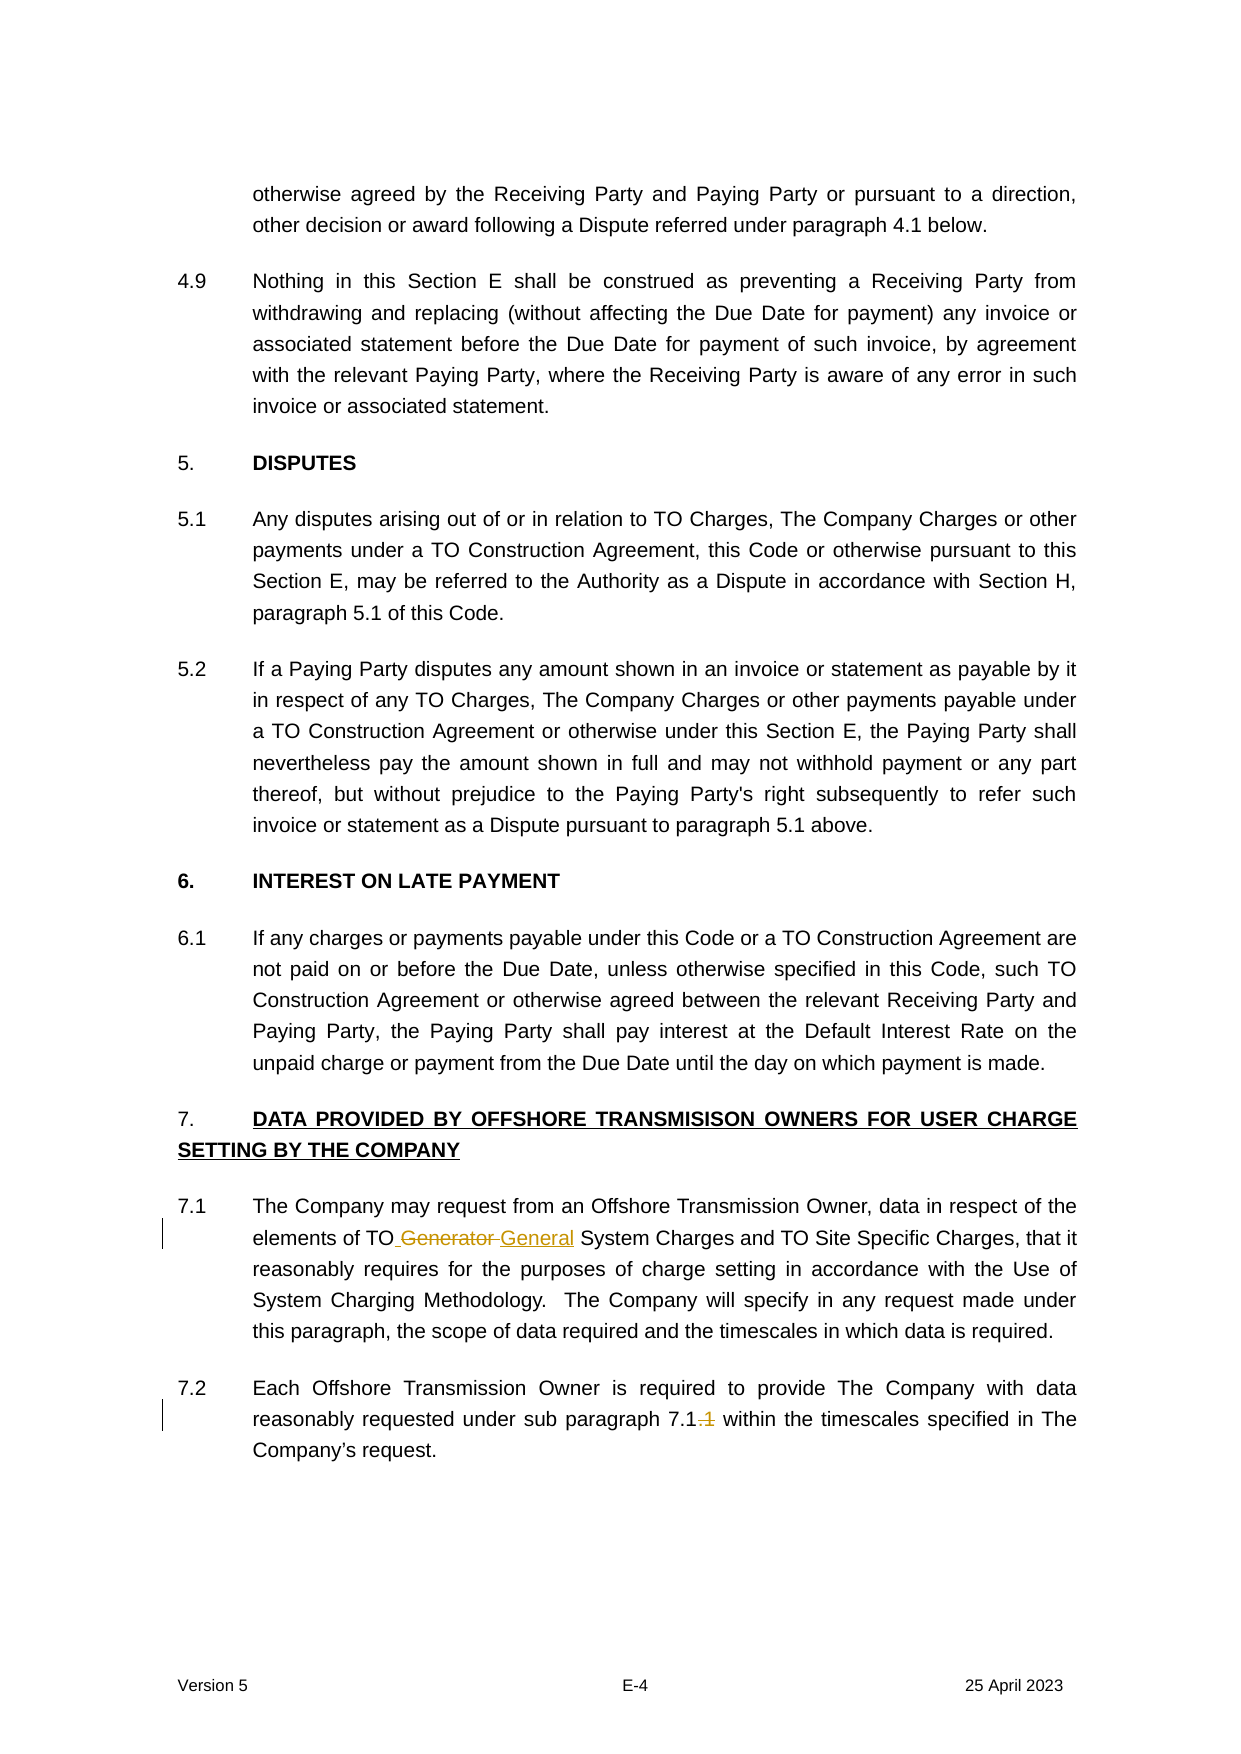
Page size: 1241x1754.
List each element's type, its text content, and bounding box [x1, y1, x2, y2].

text 7.2 Each Offshore Transmission Owner is required to provide The Company with data reasonably requested under sub paragraph 7.1 within the timescales specified in The Company’s request. [177, 1368, 1078, 1462]
text 5.2 If a Paying Party disputes any amount shown in an invoice or statement as payable by it in respect of any TO Charges, The Company Charges or other payments payable under a TO Construction Agreement or otherwise under this Section E, the Paying Party shall nevertheless pay the amount shown in full and may not withhold payment or any part thereof, but without prejudice to the Paying Party's right subsequently to refer such invoice or statement as a Dispute pursuant to paragraph 5.1 above. [177, 649, 1078, 837]
text 7.1 The Company may request from an Offshore Transmission Owner, data in respect of the elements of TO System Charges and TO Site Specific Charges, that it reasonably requires for the purposes of charge setting in accordance with the Use of System Charging Methodology. The Company will specify in any request made under this paragraph, the scope of data required and the timescales in which data is required. [177, 1187, 1078, 1343]
text 4.9 Nothing in this Section E shall be construed as preventing a Receiving Party from withdrawing and replacing (without affecting the Due Date for payment) any invoice or associated statement before the Due Date for payment of such invoice, by agreement with the relevant Paying Party, where the Receiving Party is aware of any error in such invoice or associated statement. [177, 262, 1078, 418]
text 5.1 Any disputes arising out of or in relation to TO Charges, The Company Charges or other payments under a TO Construction Agreement, this Code or otherwise pursuant to this Section E, may be referred to the Authority as a Dispute in accordance with Section H, paragraph 5.1 of this Code. [177, 499, 1078, 624]
text 6.1 If any charges or payments payable under this Code or a TO Construction Agreement are not paid on or before the Due Date, unless otherwise specified in this Code, such TO Construction Agreement or otherwise agreed between the relevant Receiving Party and Paying Party, the Paying Party shall pay interest at the Default Interest Rate on the unpaid charge or payment from the Due Date until the day on which payment is made. [177, 918, 1078, 1074]
text 6. INTEREST ON LATE PAYMENT [177, 862, 1078, 893]
text 5. DISPUTES [177, 443, 1078, 474]
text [177, 174, 1078, 237]
text 7. DATA PROVIDED BY OFFSHORE TRANSMISISON OWNERS FOR USER CHARGE SETTING BY THE COMPANY [177, 1099, 1078, 1162]
